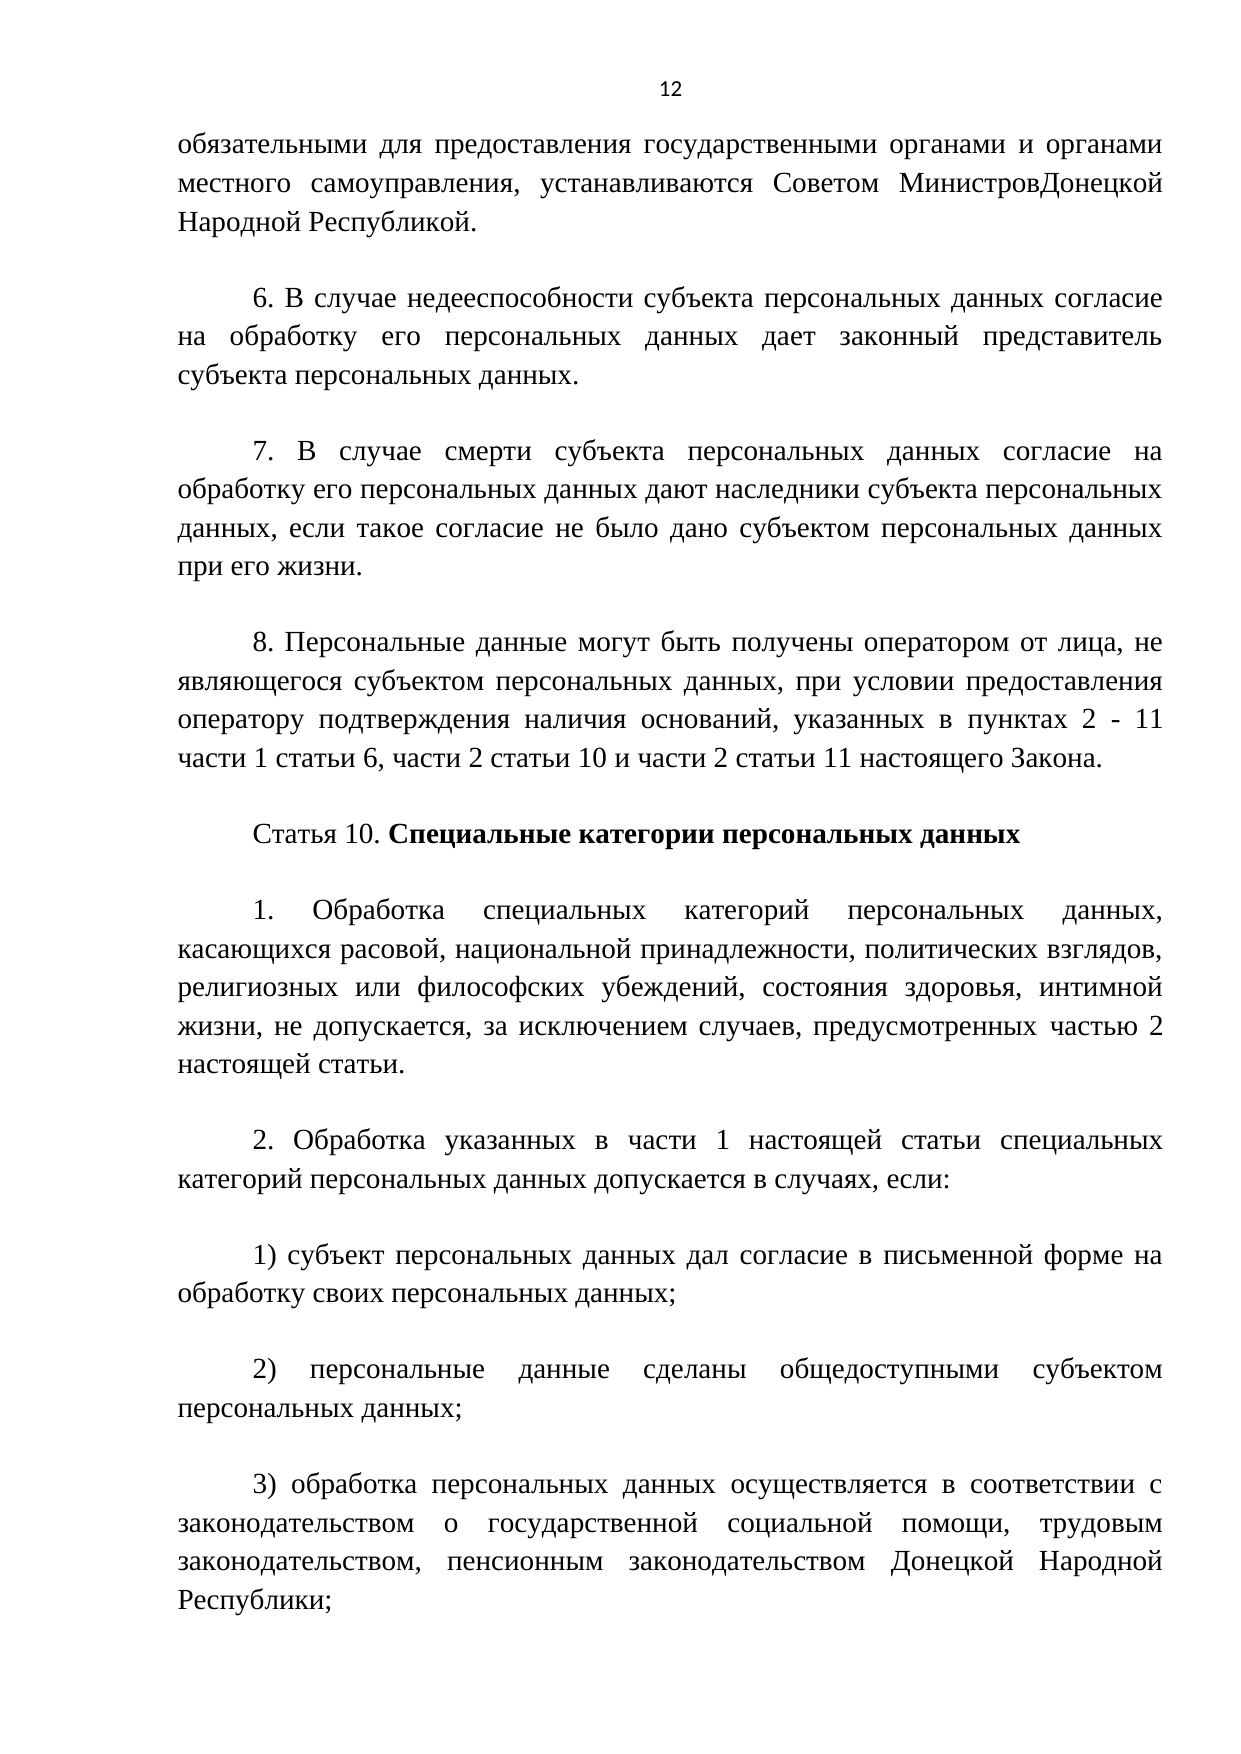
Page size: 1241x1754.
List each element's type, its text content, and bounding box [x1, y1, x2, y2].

text 6. В случае недееспособности субъекта персональных данных согласие на обработку его персональных данных дает законный представитель субъекта персональных данных. [177, 280, 1163, 390]
text Статья 10. Специальные категории персональных данных [177, 816, 1163, 850]
text 2. Обработка указанных в части 1 настоящей статьи специальных категорий персональных данных допускается в случаях, если: [177, 1122, 1163, 1194]
text 8. Персональные данные могут быть получены оператором от лица, не являющегося субъектом персональных данных, при условии предоставления оператору подтверждения наличия оснований, указанных в пунктах 2 - 11 части 1 статьи 6, части 2 статьи 10 и части 2 статьи 11 настоящего Закона. [177, 624, 1163, 774]
text 1) субъект персональных данных дал согласие в письменной форме на обработку своих персональных данных; [177, 1237, 1163, 1309]
text 7. В случае смерти субъекта персональных данных согласие на обработку его персональных данных дают наследники субъекта персональных данных, если такое согласие не было дано субъектом персональных данных при его жизни. [177, 433, 1163, 582]
text 2) персональные данные сделаны общедоступными субъектом персональных данных; [177, 1352, 1163, 1424]
text 3) обработка персональных данных осуществляется в соответствии с законодательством о государственной социальной помощи, трудовым законодательством, пенсионным законодательством Донецкой Народной Республики; [177, 1466, 1163, 1615]
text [177, 127, 1163, 237]
text 1. Обработка специальных категорий персональных данных, касающихся расовой, национальной принадлежности, политических взглядов, религиозных или философских убеждений, состояния здоровья, интимной жизни, не допускается, за исключением случаев, предусмотренных частью 2 настоящей статьи. [177, 892, 1163, 1080]
